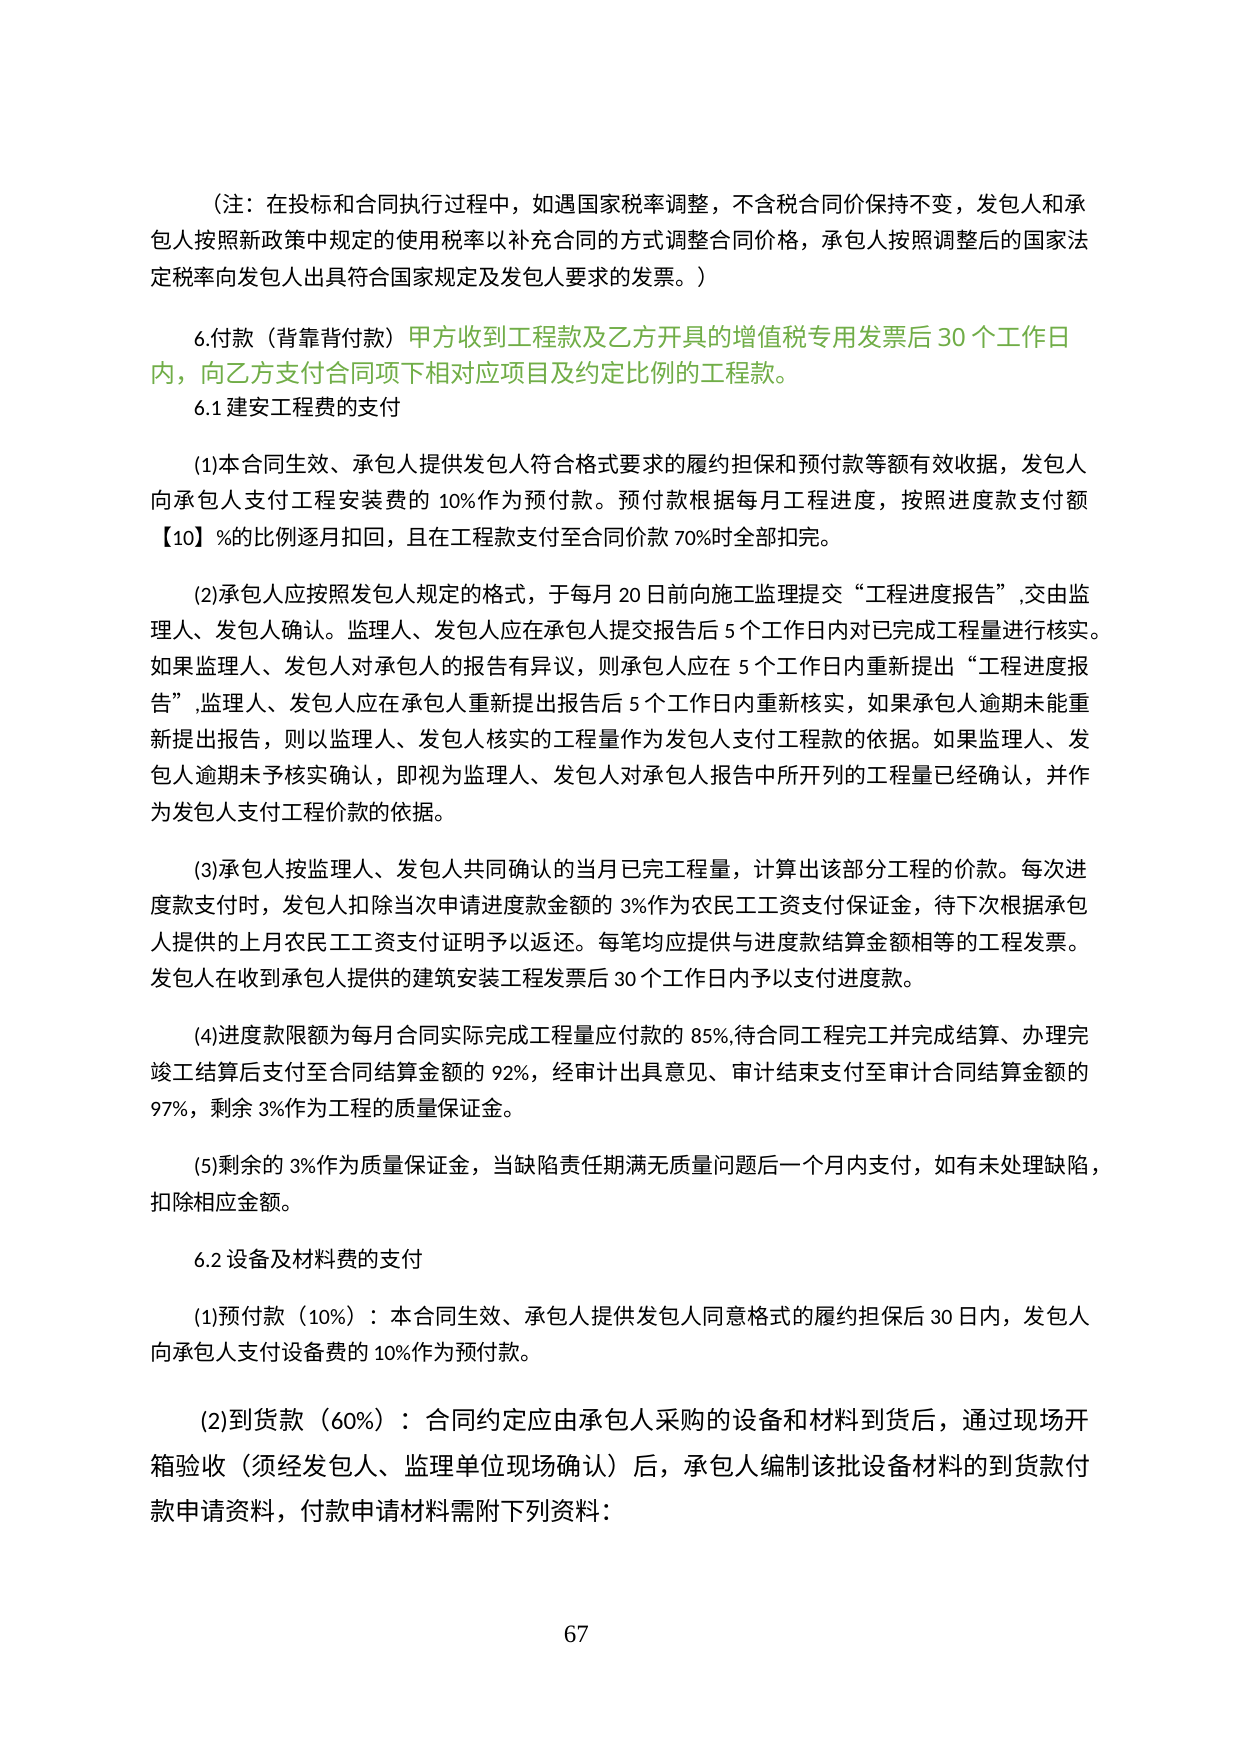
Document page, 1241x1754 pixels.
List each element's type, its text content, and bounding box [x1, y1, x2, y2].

list (5)剩余的3%作为质量保证金，当缺陷责任期满无质量问题后一个月内支付，如有未处理缺陷，扣除相应金额。 [150, 1148, 1090, 1216]
list (4)进度款限额为每月合同实际完成工程量应付款的85%,待合同工程完工并完成结算、办理完竣工结算后支付至合同结算金额的92%，经审计出具意见、审计结束支付至审计合同结算金额的97%，剩余3%作为工程的质量保证金。 [150, 1018, 1090, 1123]
list (2)承包人应按照发包人规定的格式，于每月20日前向施工监理提交“工程进度报告”,交由监理人、发包人确认。监理人、发包人应在承包人提交报告后5个工作日内对已完成工程量进行核实。如果监理人、发包人对承包人的报告有异议，则承包人应在5个工作日内重新提出“工程进度报告”,监理人、发包人应在承包人重新提出报告后5个工作日内重新核实，如果承包人逾期未能重新提出报告，则以监理人、发包人核实的工程量作为发包人支付工程款的依据。如果监理人、发包人逾期未予核实确认，即视为监理人、发包人对承包人报告中所开列的工程量已经确认，并作为发包人支付工程价款的依据。 [150, 577, 1090, 826]
list 6.1 建安工程费的支付 [150, 389, 1090, 421]
list (3)承包人按监理人、发包人共同确认的当月已完工程量，计算出该部分工程的价款。每次进度款支付时，发包人扣除当次申请进度款金额的3%作为农民工工资支付保证金，待下次根据承包人提供的上月农民工工资支付证明予以返还。每笔均应提供与进度款结算金额相等的工程发票。发包人在收到承包人提供的建筑安装工程发票后30个工作日内予以支付进度款。 [150, 852, 1090, 993]
text （注：在投标和合同执行过程中，如遇国家税率调整，不含税合同价保持不变，发包人和承包人按照新政策中规定的使用税率以补充合同的方式调整合同价格，承包人按照调整后的国家法定税率向发包人出具符合国家规定及发包人要求的发票。） [150, 187, 1090, 292]
list 6.2 设备及材料费的支付 [150, 1242, 1090, 1273]
list (1)预付款（10%）：本合同生效、承包人提供发包人同意格式的履约担保后30日内，发包人向承包人支付设备费的10%作为预付款。 [150, 1299, 1090, 1367]
list 6.付款（背靠背付款）甲方收到工程款及乙方开具的增值税专用发票后30个工作日内，向乙方支付合同项下相对应项目及约定比例的工程款。 [150, 317, 1090, 389]
text (2)到货款（60%）：合同约定应由承包人采购的设备和材料到货后，通过现场开箱验收（须经发包人、监理单位现场确认）后，承包人编制该批设备材料的到货款付款申请资料，付款申请材料需附下列资料： [150, 1392, 1090, 1530]
list (1)本合同生效、承包人提供发包人符合格式要求的履约担保和预付款等额有效收据，发包人向承包人支付工程安装费的10%作为预付款。预付款根据每月工程进度，按照进度款支付额【10】%的比例逐月扣回，且在工程款支付至合同价款70%时全部扣完。 [150, 447, 1090, 551]
